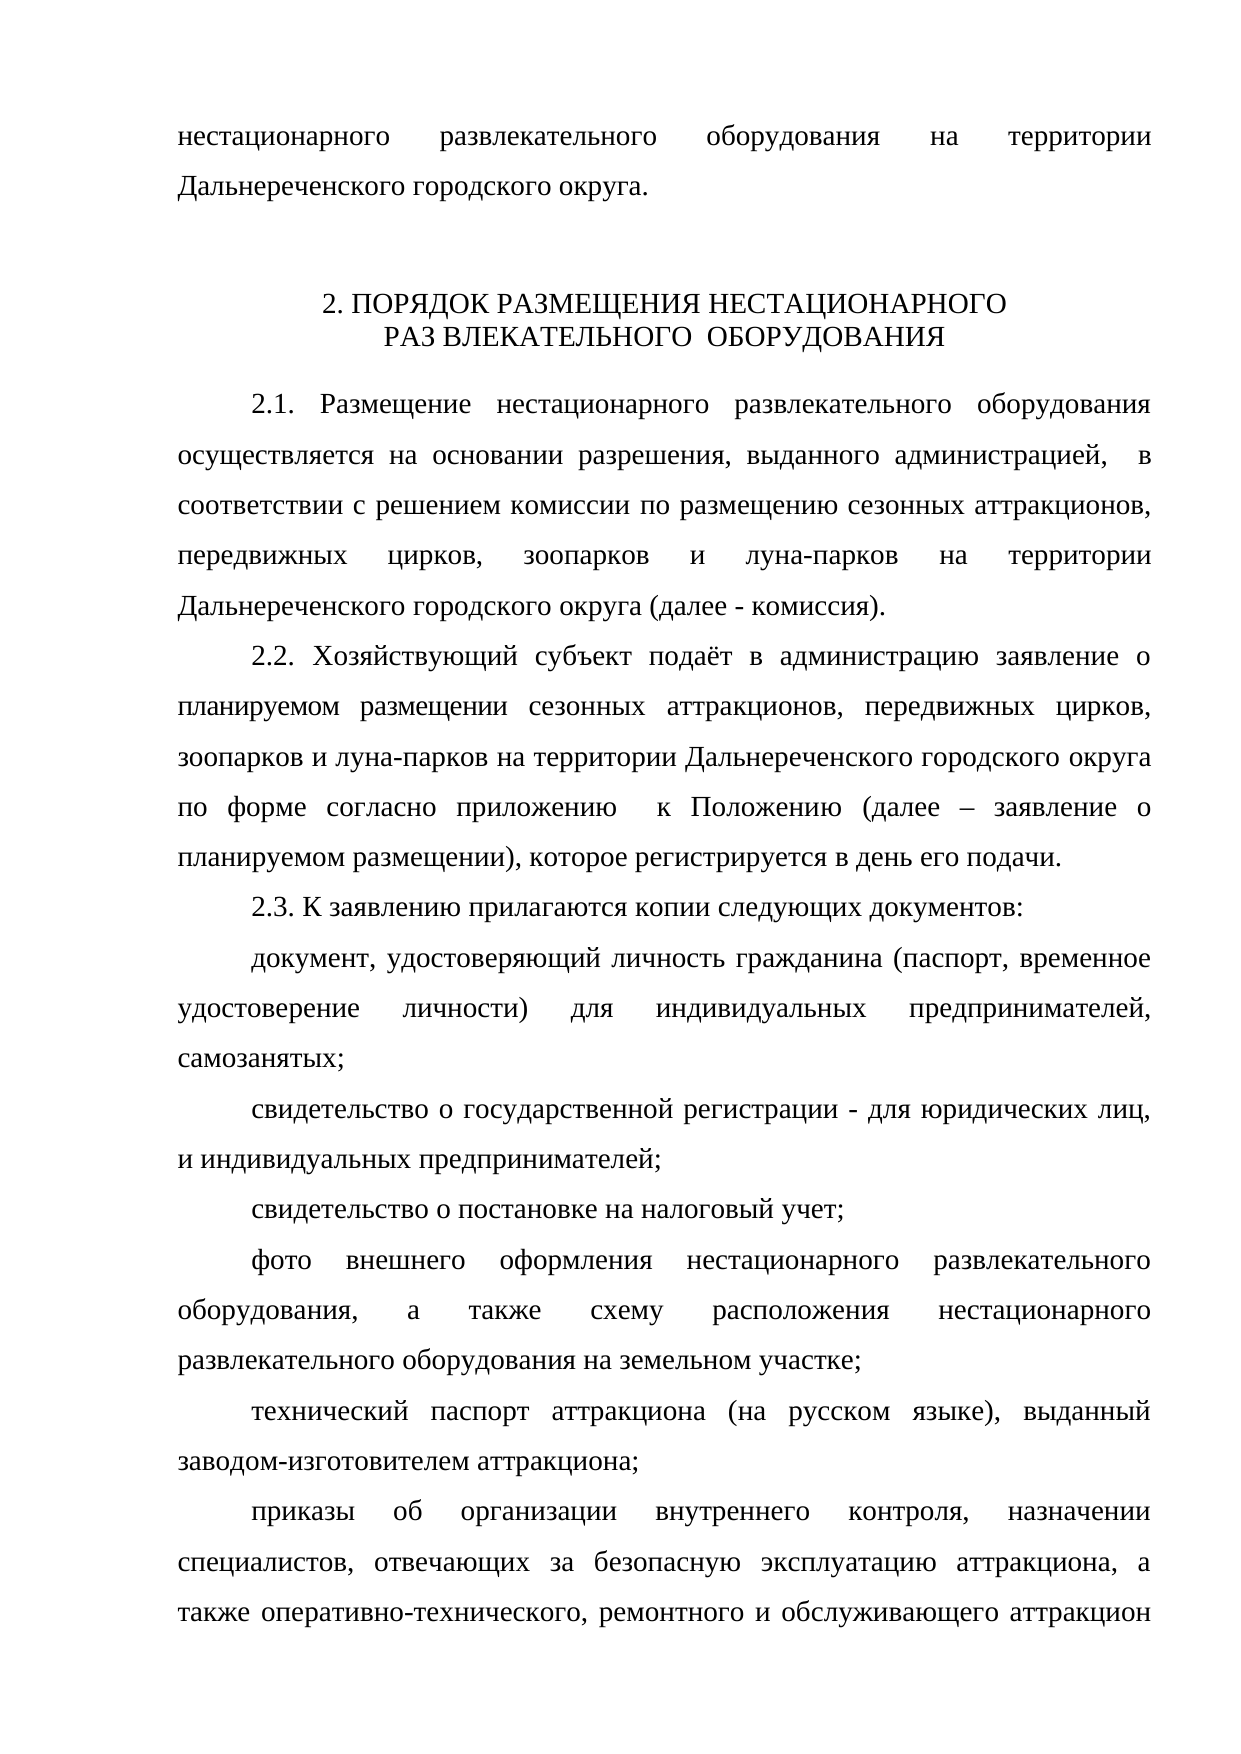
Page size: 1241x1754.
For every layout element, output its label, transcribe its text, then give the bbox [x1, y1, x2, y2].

list 2.1. Размещение нестационарного развлекательного оборудования осуществляется на основании разрешения, выданного администрацией, в соответствии с решением комиссии по размещению сезонных аттракционов, передвижных цирков, зоопарков и луна-парков на территории Дальнереченского городского округа (далее - комиссия). [177, 386, 1152, 621]
text свидетельство о государственной регистрации - для юридических лиц, и индивидуальных предпринимателей; [177, 1091, 1152, 1175]
list 2.2. Хозяйствующий субъект подаёт в администрацию заявление о планируемом размещении сезонных аттракционов, передвижных цирков, зоопарков и луна-парков на территории Дальнереченского городского округа по форме согласно приложению к Положению (далее – заявление о планируемом размещении), которое регистрируется в день его подачи. [177, 638, 1152, 873]
text фото внешнего оформления нестационарного развлекательного оборудования, а также схему расположения нестационарного развлекательного оборудования на земельном участке; [177, 1242, 1152, 1376]
text свидетельство о постановке на налоговый учет; [177, 1191, 1152, 1225]
text технический паспорт аттракциона (на русском языке), выданный заводом-изготовителем аттракциона; [177, 1393, 1152, 1477]
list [177, 118, 1152, 202]
text РАЗ ВЛЕКАТЕЛЬНОГО ОБОРУДОВАНИЯ [177, 319, 1152, 353]
text 2. ПОРЯДОК РАЗМЕЩЕНИЯ НЕСТАЦИОНАРНОГО [177, 286, 1152, 319]
text 2.3. К заявлению прилагаются копии следующих документов: [177, 889, 1152, 923]
text документ, удостоверяющий личность гражданина (паспорт, временное удостоверение личности) для индивидуальных предпринимателей, самозанятых; [177, 940, 1152, 1074]
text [177, 1493, 1152, 1627]
